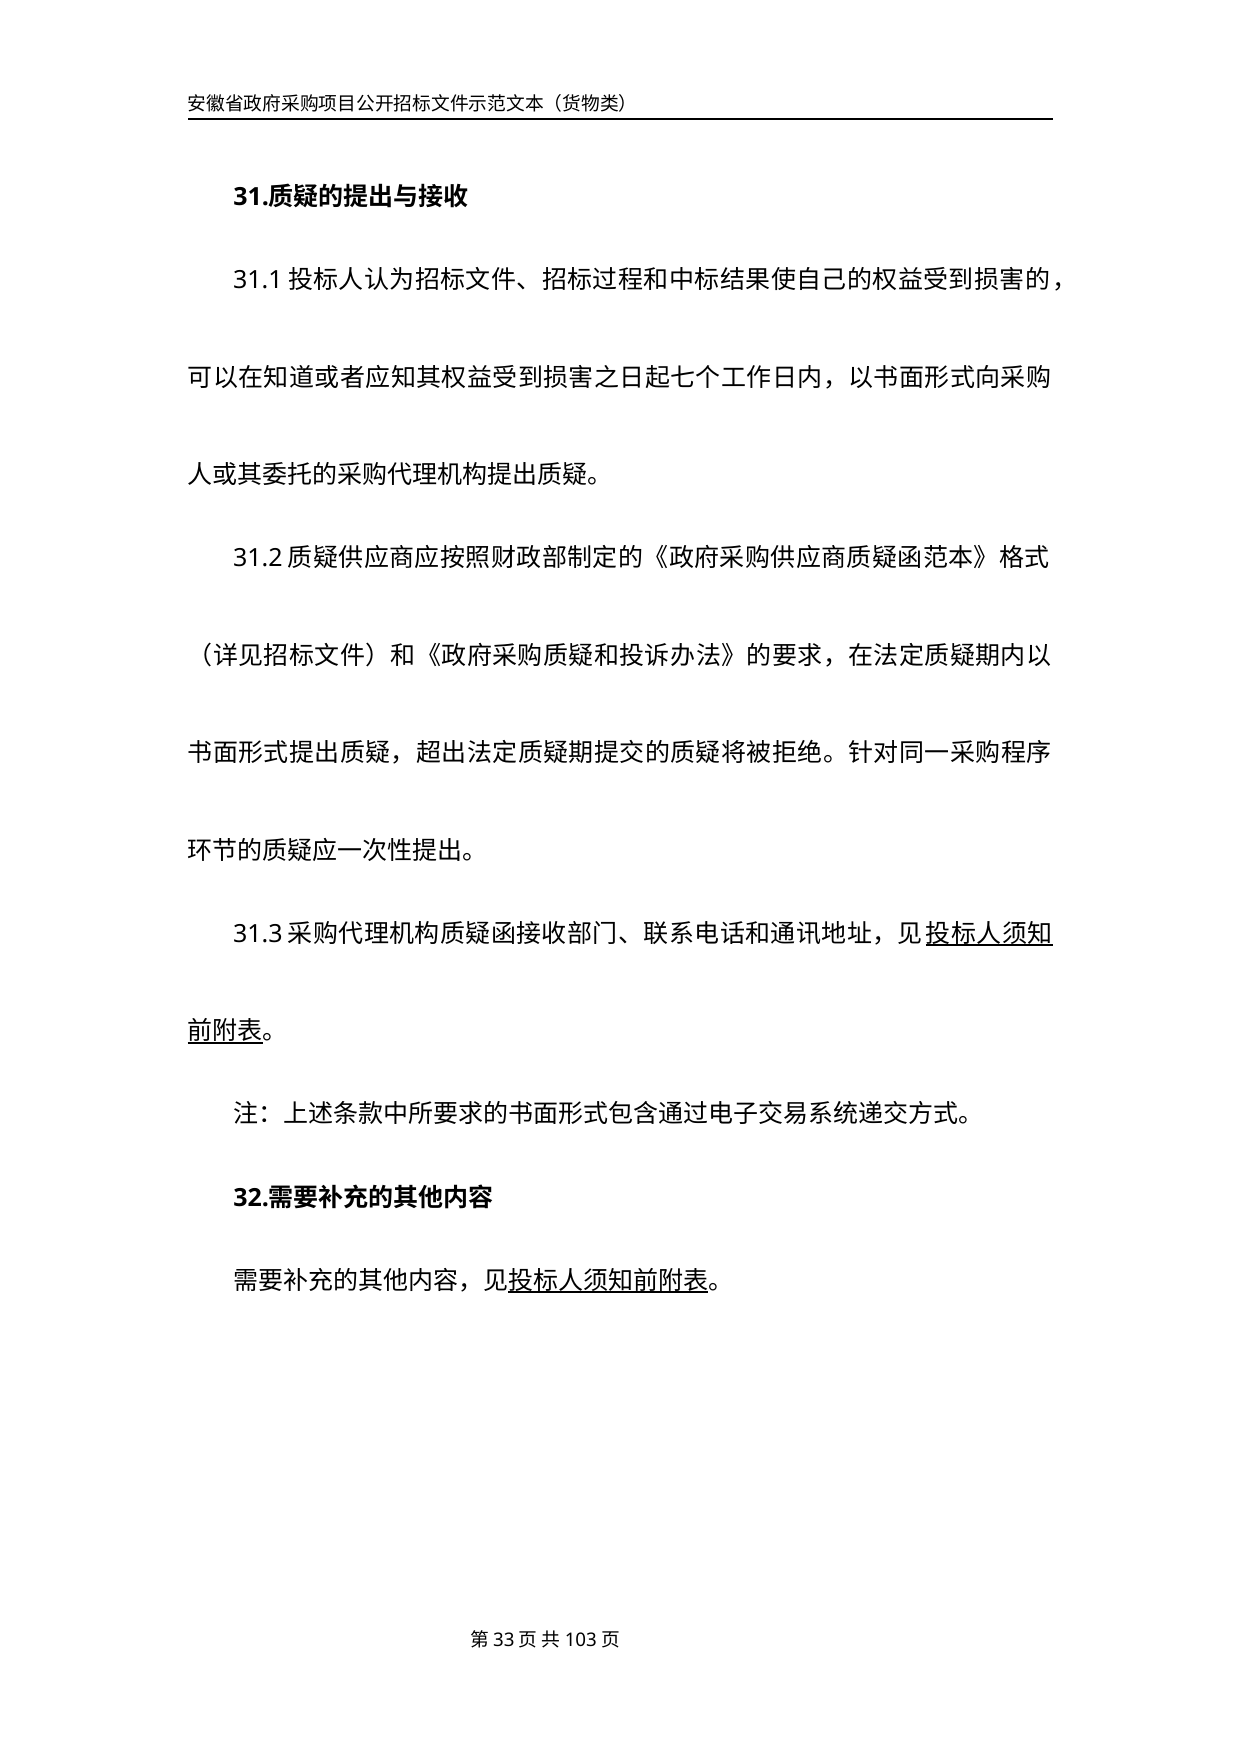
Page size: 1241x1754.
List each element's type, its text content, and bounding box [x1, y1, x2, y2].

text 31.1投标人认为招标文件、招标过程和中标结果使自己的权益受到损害的，可以在知道或者应知其权益受到损害之日起七个工作日内，以书面形式向采购人或其委托的采购代理机构提出质疑。 [187, 245, 1053, 505]
text 31.质疑的提出与接收 [187, 162, 1053, 227]
text 31.3采购代理机构质疑函接收部门、联系电话和通讯地址，见投标人须知前附表。 [187, 899, 1053, 1061]
text 注：上述条款中所要求的书面形式包含通过电子交易系统递交方式。 [187, 1079, 1053, 1144]
text 32.需要补充的其他内容 [187, 1163, 1053, 1228]
text 需要补充的其他内容，见投标人须知前附表。 [187, 1246, 1053, 1311]
text 31.2质疑供应商应按照财政部制定的《政府采购供应商质疑函范本》格式（详见招标文件）和《政府采购质疑和投诉办法》的要求，在法定质疑期内以书面形式提出质疑，超出法定质疑期提交的质疑将被拒绝。针对同一采购程序环节的质疑应一次性提出。 [187, 523, 1053, 881]
